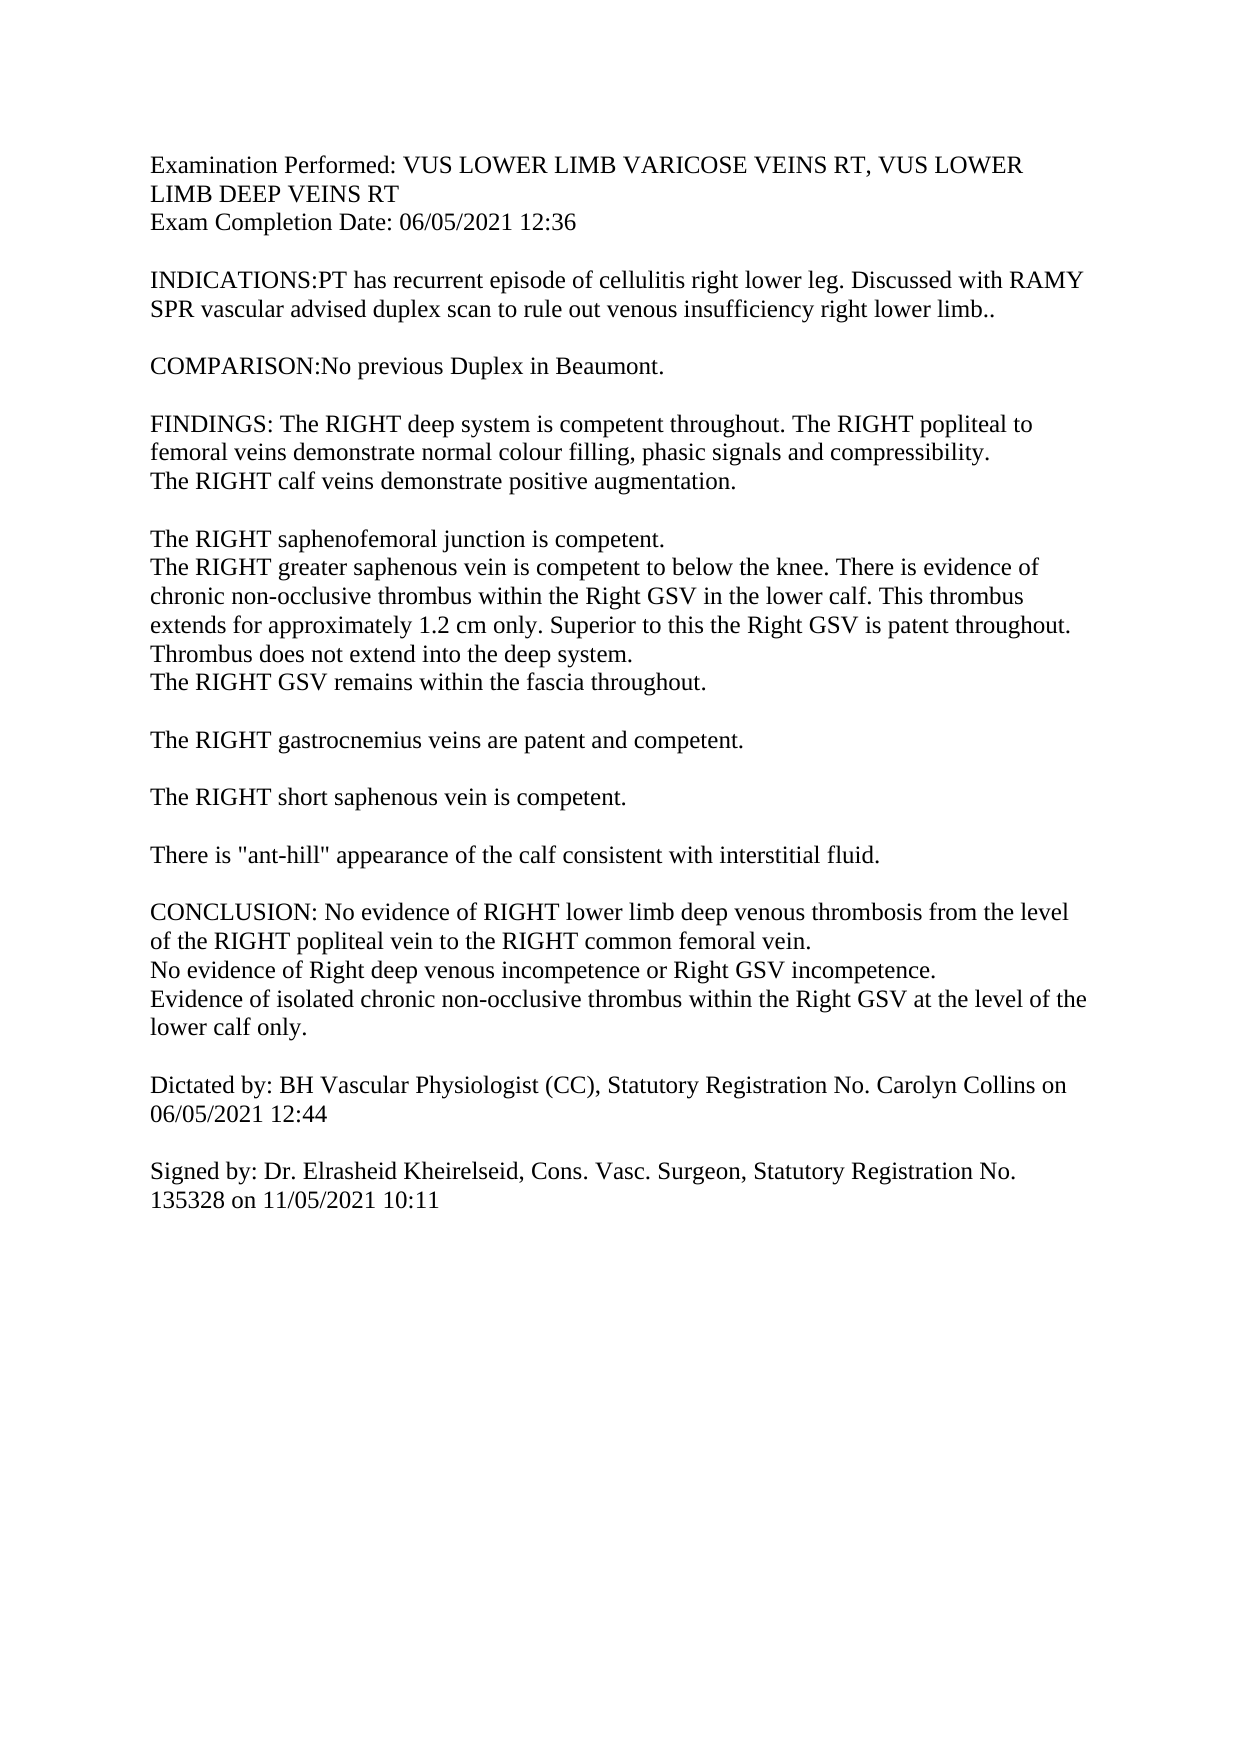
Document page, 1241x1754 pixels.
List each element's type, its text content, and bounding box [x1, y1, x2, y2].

text Examination Performed: VUS LOWER LIMB VARICOSE VEINS RT, VUS LOWER LIMB DEEP VEINS RT Exam Completion Date: 06/05/2021 12:36 INDICATIONS:PT has recurrent episode of cellulitis right lower leg. Discussed with RAMY SPR vascular advised duplex scan to rule out venous insufficiency right lower limb.. COMPARISON:No previous Duplex in Beaumont. FINDINGS: The RIGHT deep system is competent throughout. The RIGHT popliteal to femoral veins demonstrate normal colour filling, phasic signals and compressibility. The RIGHT calf veins demonstrate positive augmentation. The RIGHT saphenofemoral junction is competent. The RIGHT greater saphenous vein is competent to below the knee. There is evidence of chronic non-occlusive thrombus within the Right GSV in the lower calf. This thrombus extends for approximately 1.2 cm only. Superior to this the Right GSV is patent throughout. Thrombus does not extend into the deep system. The RIGHT GSV remains within the fascia throughout. The RIGHT gastrocnemius veins are patent and competent. The RIGHT short saphenous vein is competent. There is "ant-hill" appearance of the calf consistent with interstitial fluid. CONCLUSION: No evidence of RIGHT lower limb deep venous thrombosis from the level of the RIGHT popliteal vein to the RIGHT common femoral vein. No evidence of Right deep venous incompetence or Right GSV incompetence. Evidence of isolated chronic non-occlusive thrombus within the Right GSV at the level of the lower calf only. Dictated by: BH Vascular Physiologist (CC), Statutory Registration No. Carolyn Collins on 06/05/2021 12:44 Signed by: Dr. Elrasheid Kheirelseid, Cons. Vasc. Surgeon, Statutory Registration No. 135328 on 11/05/2021 10:11 [150, 150, 1090, 1214]
